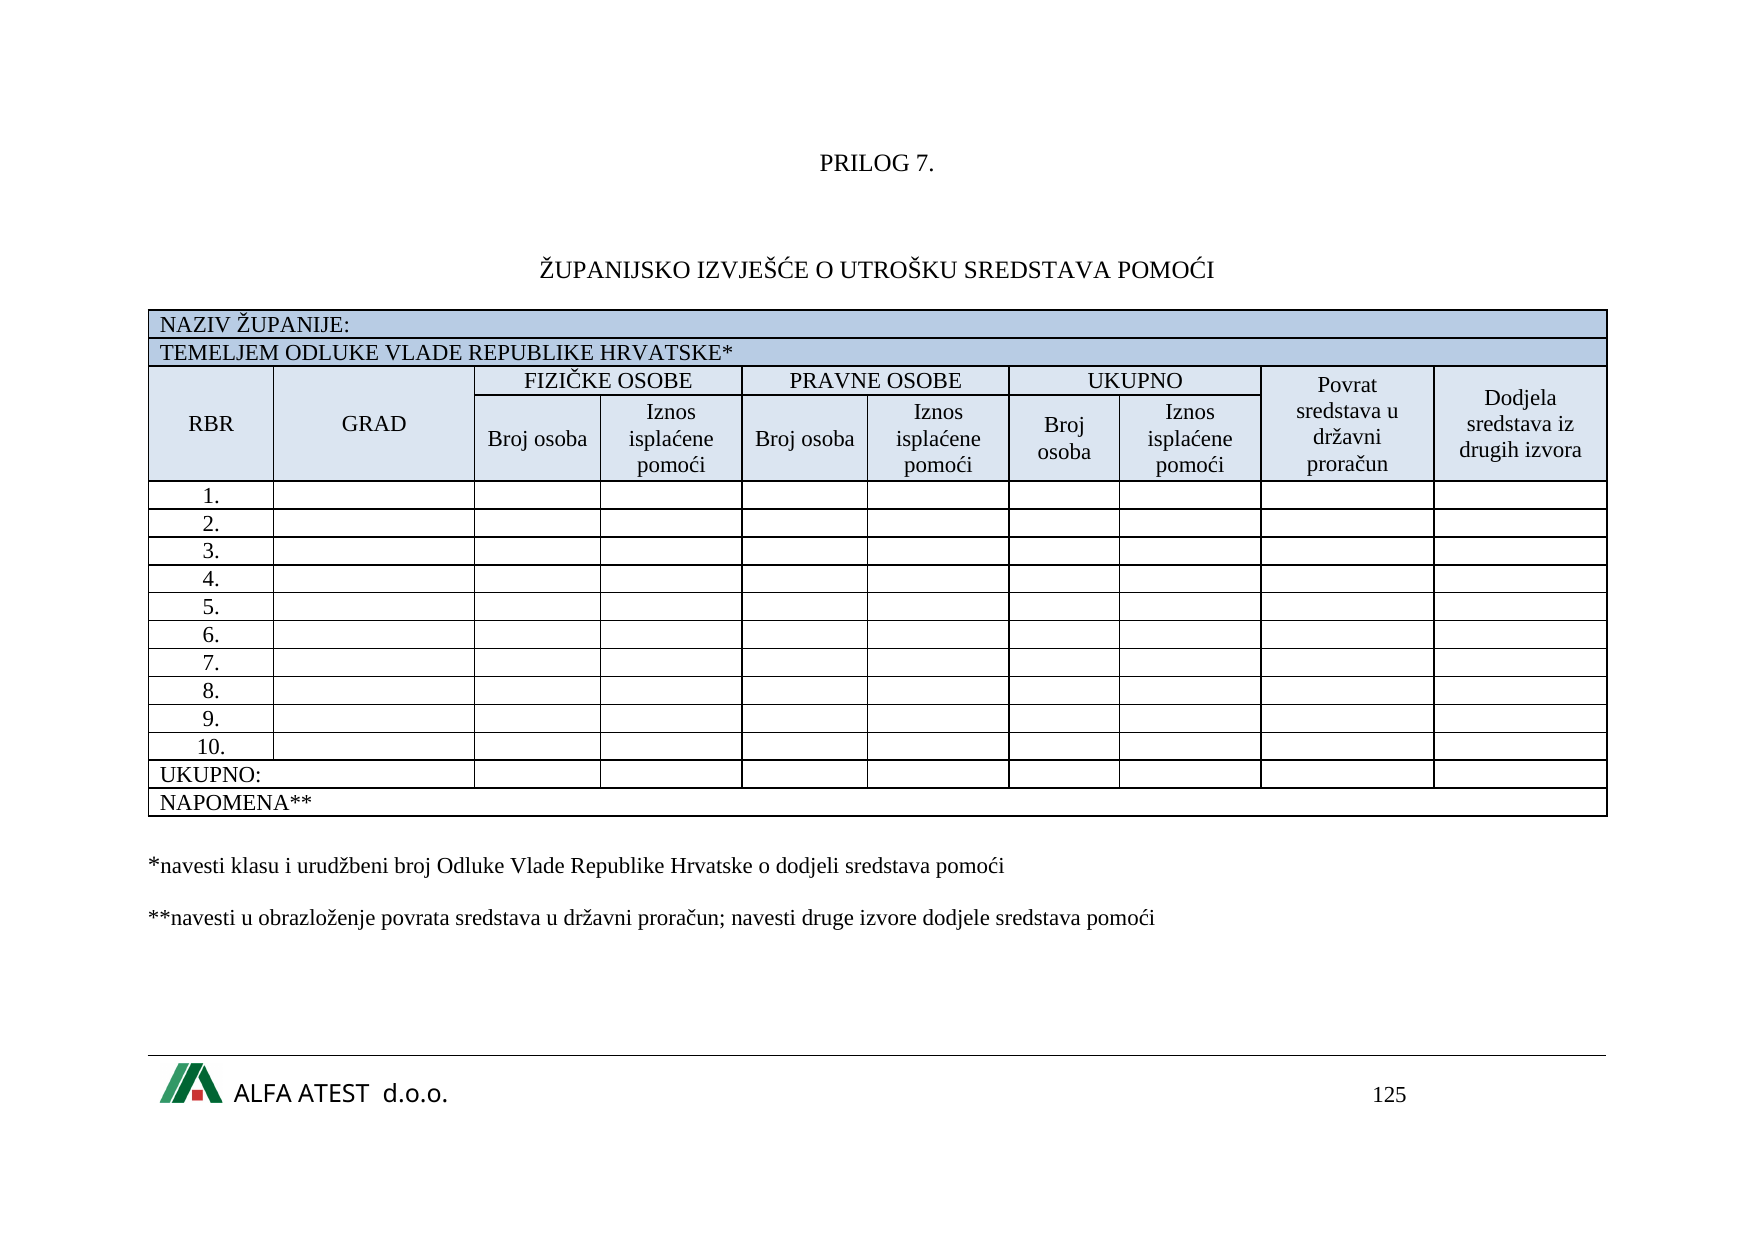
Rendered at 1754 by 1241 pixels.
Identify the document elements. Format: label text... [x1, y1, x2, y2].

table_cell [868, 705, 1008, 731]
table_cell [274, 482, 474, 508]
table_cell [743, 510, 867, 536]
table_cell [1120, 677, 1260, 703]
table_cell [1010, 566, 1119, 592]
table_cell RBR [149, 367, 273, 480]
table_cell [601, 733, 741, 759]
table_cell [475, 538, 600, 564]
table_cell [601, 482, 741, 508]
table_cell NAPOMENA** [149, 789, 1606, 815]
table_cell [1120, 761, 1260, 787]
table_cell [1262, 538, 1433, 564]
table_cell [1435, 761, 1606, 787]
table_cell [1010, 705, 1119, 731]
table_cell [1435, 538, 1606, 564]
table_cell [1262, 593, 1433, 620]
table_cell 5. [149, 593, 273, 620]
table_cell [1010, 621, 1119, 648]
text **navesti u obrazloženje povrata sredstava u državni proračun; navesti druge izvore dodjele sredstava pomoći [148, 904, 1606, 930]
table_cell [274, 538, 474, 564]
table_cell [1010, 482, 1119, 508]
table_cell [601, 538, 741, 564]
table_cell FIZIČKE OSOBE [475, 367, 741, 394]
picture [159, 1063, 223, 1103]
table_cell 8. [149, 677, 273, 703]
table_cell [1435, 566, 1606, 592]
table_cell [743, 761, 867, 787]
table_cell [475, 593, 600, 620]
table_cell [1262, 510, 1433, 536]
table_cell TEMELJEM ODLUKE VLADE REPUBLIKE HRVATSKE* [149, 339, 1606, 365]
table_cell [1262, 733, 1433, 759]
table_cell [601, 705, 741, 731]
table_cell [1435, 482, 1606, 508]
table_cell [743, 482, 867, 508]
table_cell [868, 510, 1008, 536]
table_cell 4. [149, 566, 273, 592]
table_cell [601, 761, 741, 787]
text ŽUPANIJSKO IZVJEŠĆE O UTROŠKU SREDSTAVA POMOĆI [148, 255, 1606, 284]
table_cell [743, 705, 867, 731]
table_cell [475, 566, 600, 592]
table_cell 7. [149, 649, 273, 676]
list *navesti klasu i urudžbeni broj Odluke Vlade Republike Hrvatske o dodjeli sredstava pomoći [148, 850, 1606, 878]
table_cell [475, 705, 600, 731]
table_cell [868, 649, 1008, 676]
table_cell [868, 566, 1008, 592]
table_cell [1262, 566, 1433, 592]
table_cell 6. [149, 621, 273, 648]
table_cell [475, 761, 600, 787]
table_cell [743, 593, 867, 620]
table_cell [868, 677, 1008, 703]
table_cell [475, 649, 600, 676]
table_cell [868, 621, 1008, 648]
table_cell 10. [149, 733, 273, 759]
table_cell [868, 538, 1008, 564]
table_cell Dodjela sredstava iz drugih izvora [1435, 367, 1606, 480]
table_cell Iznos isplaćene pomoći [1120, 396, 1260, 480]
table_cell Iznos isplaćene pomoći [868, 396, 1008, 480]
table_cell [475, 621, 600, 648]
table_cell Iznos isplaćene pomoći [601, 396, 741, 480]
table_cell [868, 593, 1008, 620]
table_cell [274, 677, 474, 703]
table_cell [1010, 538, 1119, 564]
table_cell [1435, 733, 1606, 759]
table_cell [1120, 733, 1260, 759]
table_cell [1120, 482, 1260, 508]
table_cell [601, 621, 741, 648]
table_cell [1435, 649, 1606, 676]
table_cell [274, 510, 474, 536]
table_cell [868, 733, 1008, 759]
table_header NAZIV ŽUPANIJE: [149, 311, 1606, 337]
text PRILOG 7. [148, 148, 1606, 176]
table_cell [1120, 649, 1260, 676]
table_cell [1010, 733, 1119, 759]
table_cell Povrat sredstava u državni proračun [1262, 367, 1433, 480]
table_cell [1120, 621, 1260, 648]
table_cell [1010, 761, 1119, 787]
table_cell 2. [149, 510, 273, 536]
table_cell [475, 733, 600, 759]
table_cell [743, 649, 867, 676]
table_cell [475, 677, 600, 703]
table_cell [601, 649, 741, 676]
table_cell [743, 566, 867, 592]
table_cell [601, 510, 741, 536]
table_cell [1120, 705, 1260, 731]
table_cell Broj osoba [1010, 396, 1119, 480]
table_cell [274, 621, 474, 648]
table_cell [743, 677, 867, 703]
table_cell [1262, 705, 1433, 731]
table_cell [1010, 677, 1119, 703]
table_cell [1262, 649, 1433, 676]
table_cell [274, 649, 474, 676]
table_cell [274, 733, 474, 759]
table_cell [1262, 621, 1433, 648]
table_cell [274, 566, 474, 592]
table_cell [475, 510, 600, 536]
table_cell GRAD [274, 367, 474, 480]
table_cell [274, 593, 474, 620]
table_cell [743, 538, 867, 564]
table_cell [1120, 538, 1260, 564]
table_cell [601, 593, 741, 620]
table_cell [601, 677, 741, 703]
table_cell [1262, 677, 1433, 703]
table_cell [1435, 705, 1606, 731]
table_cell [1262, 482, 1433, 508]
table_cell [1435, 677, 1606, 703]
table_cell [475, 482, 600, 508]
table_cell [868, 761, 1008, 787]
table_cell UKUPNO [1010, 367, 1260, 394]
table_cell 9. [149, 705, 273, 731]
table_cell Broj osoba [475, 396, 600, 480]
table_cell [1120, 566, 1260, 592]
table_cell [743, 733, 867, 759]
table_cell [1435, 621, 1606, 648]
table_cell [868, 482, 1008, 508]
table_cell [1262, 761, 1433, 787]
table_cell Broj osoba [743, 396, 867, 480]
table_cell 1. [149, 482, 273, 508]
table_cell [1120, 510, 1260, 536]
table_cell [1010, 510, 1119, 536]
table_cell [601, 566, 741, 592]
table_cell [1010, 593, 1119, 620]
table_cell [274, 705, 474, 731]
table_cell [1435, 593, 1606, 620]
table_cell [1435, 510, 1606, 536]
table_cell PRAVNE OSOBE [743, 367, 1008, 394]
table_cell [1120, 593, 1260, 620]
table_cell 3. [149, 538, 273, 564]
table_cell UKUPNO: [149, 761, 474, 787]
table_cell [743, 621, 867, 648]
table_cell [1010, 649, 1119, 676]
